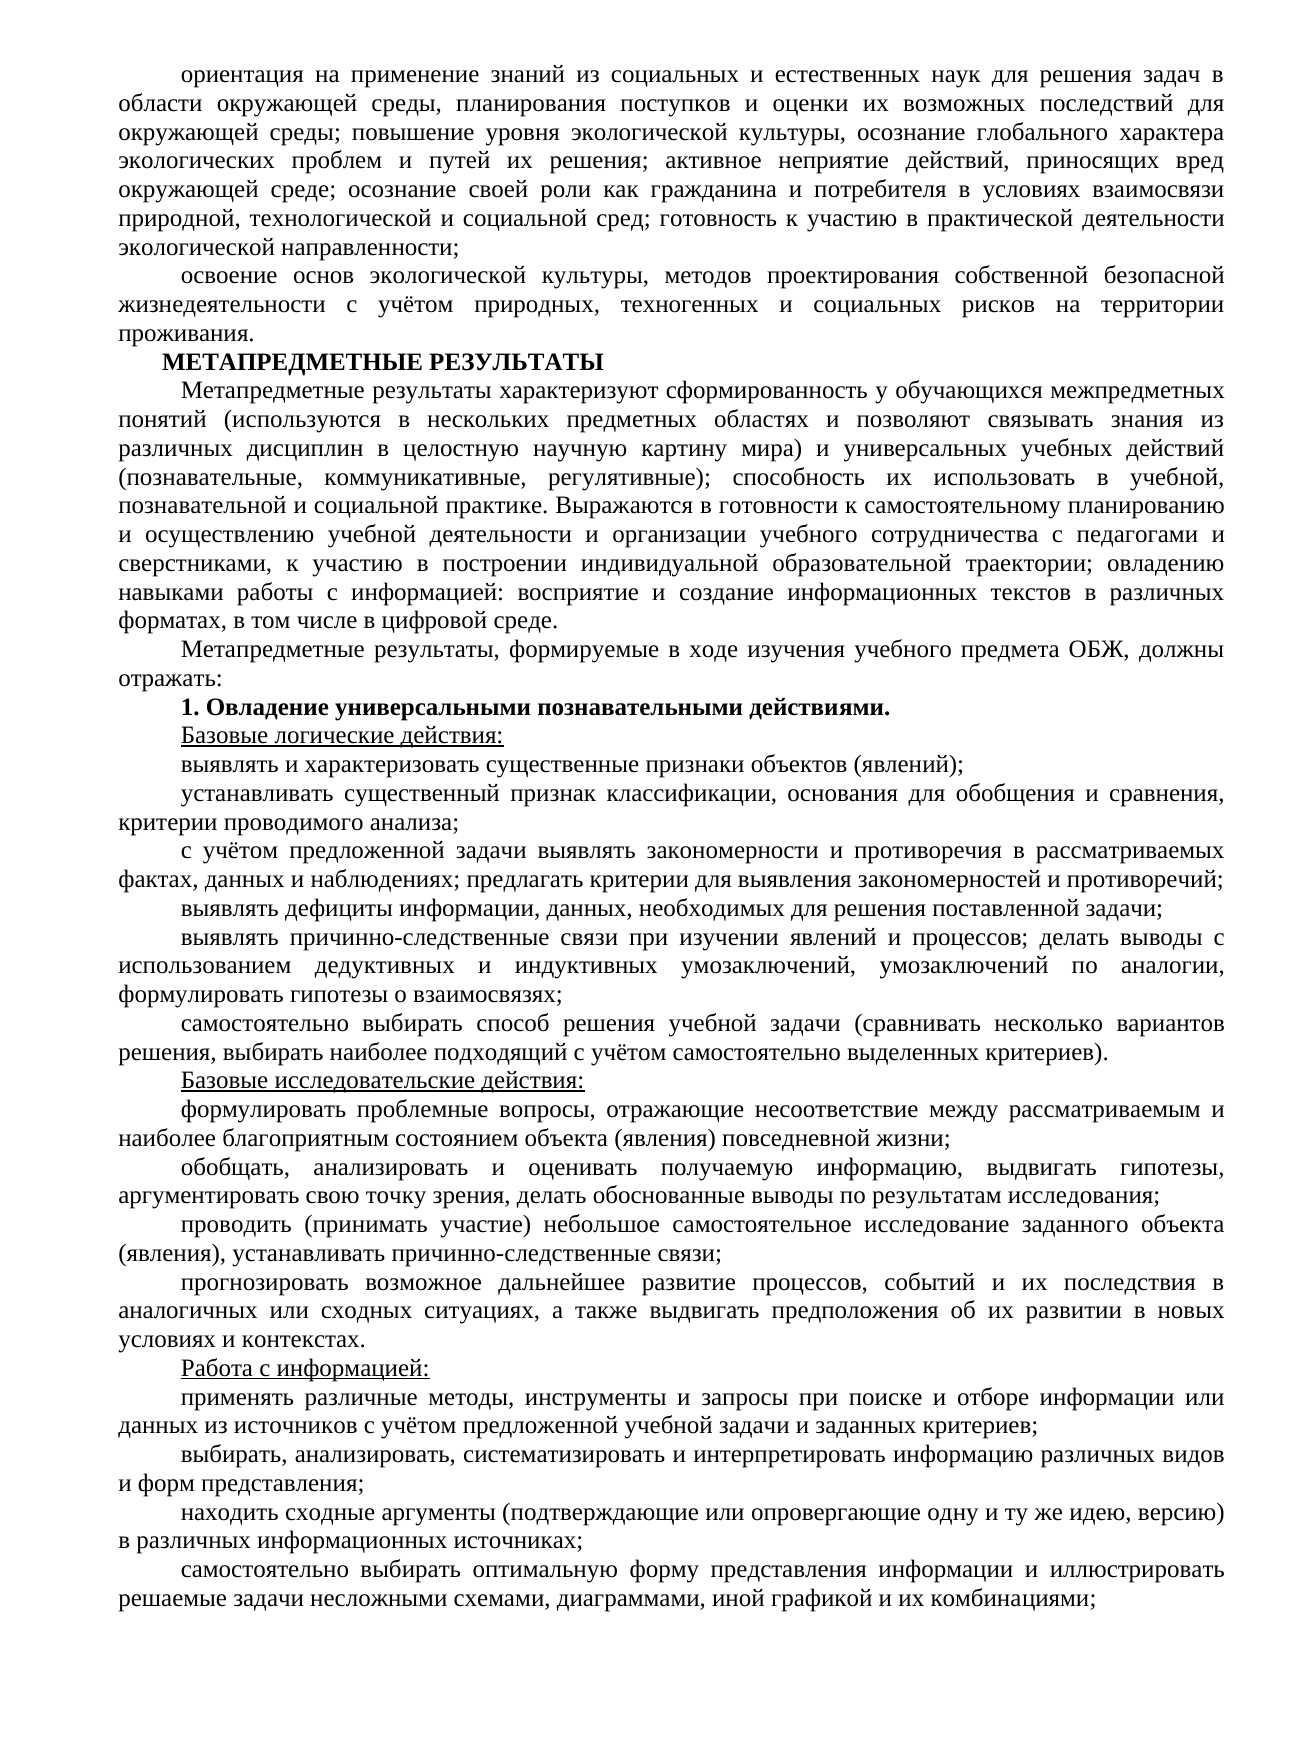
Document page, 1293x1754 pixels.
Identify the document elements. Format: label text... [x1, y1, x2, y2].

text формулировать проблемные вопросы, отражающие несоответствие между рассматриваемым и наиболее благоприятным состоянием объекта (явления) повседневной жизни; [118, 1094, 1226, 1152]
text Базовые исследовательские действия: [118, 1065, 1226, 1094]
text МЕТАПРЕДМЕТНЫЕ РЕЗУЛЬТАТЫ [131, 347, 1226, 375]
text проводить (принимать участие) небольшое самостоятельное исследование заданного объекта (явления), устанавливать причинно-следственные связи; [118, 1209, 1226, 1267]
text прогнозировать возможное дальнейшее развитие процессов, событий и их последствия в аналогичных или сходных ситуациях, а также выдвигать предположения об их развитии в новых условиях и контекстах. [118, 1267, 1226, 1353]
text применять различные методы, инструменты и запросы при поиске и отборе информации или данных из источников с учётом предложенной учебной задачи и заданных критериев; [118, 1382, 1226, 1439]
text выбирать, анализировать, систематизировать и интерпретировать информацию различных видов и форм представления; [118, 1439, 1226, 1497]
text обобщать, анализировать и оценивать получаемую информацию, выдвигать гипотезы, аргументировать свою точку зрения, делать обоснованные выводы по результатам исследования; [118, 1152, 1226, 1209]
text Метапредметные результаты характеризуют сформированность у обучающихся межпредметных понятий (используются в нескольких предметных областях и позволяют связывать знания из различных дисциплин в целостную научную картину мира) и универсальных учебных действий (познавательные, коммуникативные, регулятивные); способность их использовать в учебной, познавательной и социальной практике. Выражаются в готовности к самостоятельному планированию и осуществлению учебной деятельности и организации учебного сотрудничества с педагогами и сверстниками, к участию в построении индивидуальной образовательной траектории; овладению навыками работы с информацией: восприятие и создание информационных текстов в различных форматах, в том числе в цифровой среде. [118, 375, 1226, 634]
text выявлять причинно-следственные связи при изучении явлений и процессов; делать выводы с использованием дедуктивных и индуктивных умозаключений, умозаключений по аналогии, формулировать гипотезы о взаимосвязях; [118, 922, 1226, 1008]
text Базовые логические действия: [118, 720, 1226, 749]
text освоение основ экологической культуры, методов проектирования собственной безопасной жизнедеятельности с учётом природных, техногенных и социальных рисков на территории проживания. [118, 260, 1226, 347]
text выявлять дефициты информации, данных, необходимых для решения поставленной задачи; [118, 893, 1226, 922]
text 1. Овладение универсальными познавательными действиями. [118, 692, 1226, 720]
text Метапредметные результаты, формируемые в ходе изучения учебного предмета ОБЖ, должны отражать: [118, 634, 1226, 692]
text устанавливать существенный признак классификации, основания для обобщения и сравнения, критерии проводимого анализа; [118, 778, 1226, 835]
text с учётом предложенной задачи выявлять закономерности и противоречия в рассматриваемых фактах, данных и наблюдениях; предлагать критерии для выявления закономерностей и противоречий; [118, 835, 1226, 893]
text самостоятельно выбирать способ решения учебной задачи (сравнивать несколько вариантов решения, выбирать наиболее подходящий с учётом самостоятельно выделенных критериев). [118, 1008, 1226, 1065]
text выявлять и характеризовать существенные признаки объектов (явлений); [118, 749, 1226, 778]
text Работа с информацией: [118, 1353, 1226, 1382]
text ориентация на применение знаний из социальных и естественных наук для решения задач в области окружающей среды, планирования поступков и оценки их возможных последствий для окружающей среды; повышение уровня экологической культуры, осознание глобального характера экологических проблем и путей их решения; активное неприятие действий, приносящих вред окружающей среде; осознание своей роли как гражданина и потребителя в условиях взаимосвязи природной, технологической и социальной сред; готовность к участию в практической деятельности экологической направленности; [118, 59, 1226, 260]
text находить сходные аргументы (подтверждающие или опровергающие одну и ту же идею, версию) в различных информационных источниках; [118, 1497, 1226, 1554]
text самостоятельно выбирать оптимальную форму представления информации и иллюстрировать решаемые задачи несложными схемами, диаграммами, иной графикой и их комбинациями; [118, 1554, 1226, 1612]
